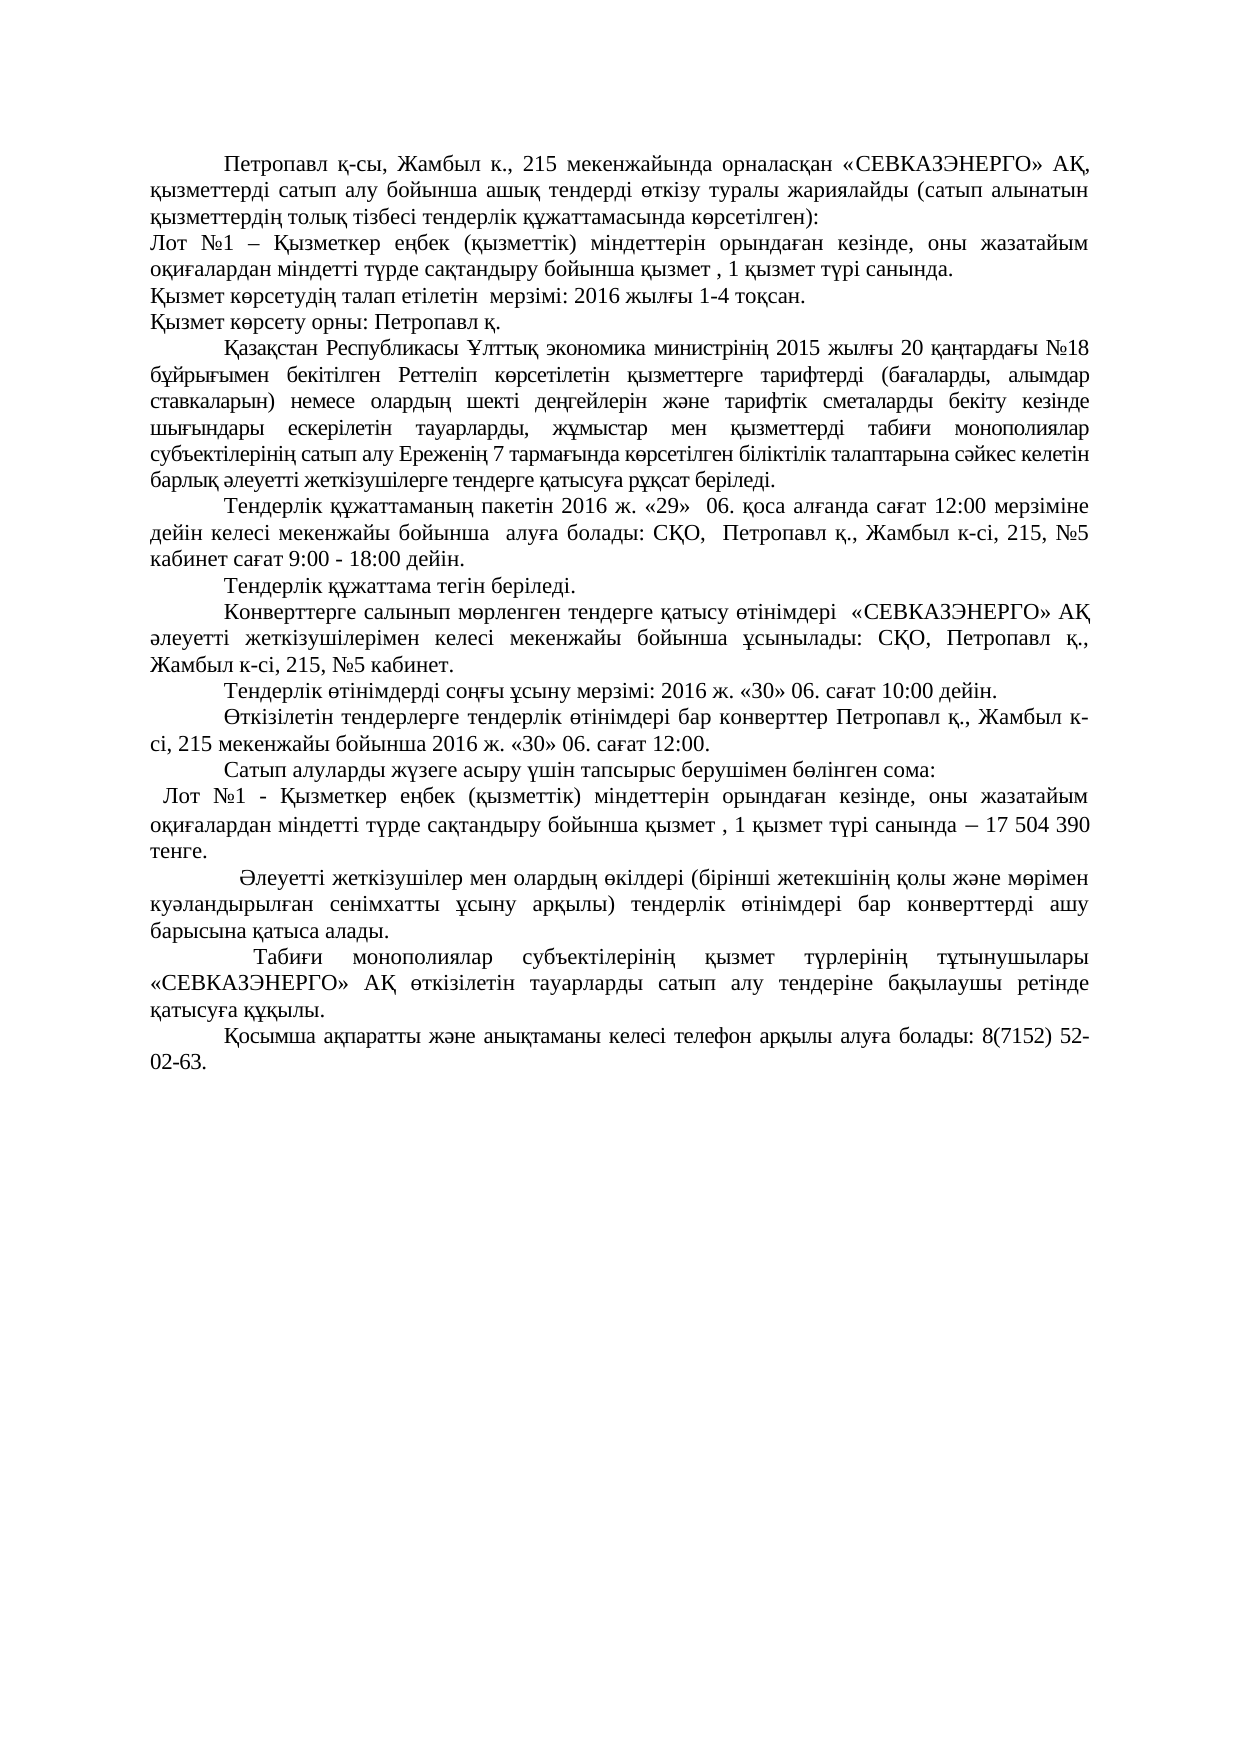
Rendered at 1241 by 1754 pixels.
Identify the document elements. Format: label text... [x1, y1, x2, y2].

text Әлеуетті жеткізушілер мен олардың өкілдері (бірінші жетекшінің қолы және мөрімен куәландырылған сенімхатты ұсыну арқылы) тендерлік өтінімдері бар конверттерді ашу барысына қатыса алады. [150, 864, 1090, 943]
text Тендерлік өтінімдерді соңғы ұсыну мерзімі: 2016 ж. «30» 06. сағат 10:00 дейін. [150, 677, 1090, 703]
text Лот №1 - Қызметкер еңбек (қызметтік) міндеттерін орындаған кезінде, оны жазатайым оқиғалардан міндетті түрде сақтандыру бойынша қызмет , 1 қызмет түрі санында – 17 504 390 тенге. [150, 782, 1090, 864]
text Сатып алуларды жүзеге асыру үшін тапсырыс берушімен бөлінген сома: [150, 756, 1090, 782]
text Өткізілетін тендерлерге тендерлік өтінімдері бар конверттер Петропавл қ., Жамбыл к-сі, 215 мекенжайы бойынша 2016 ж. «30» 06. сағат 12:00. [150, 703, 1090, 756]
text Қазақстан Республикасы Ұлттық экономика министрінің 2015 жылғы 20 қаңтардағы №18 бұйрығымен бекітілген Реттеліп көрсетiлетiн қызметтерге тарифтерді (бағаларды, алымдар ставкаларын) немесе олардың шекті деңгейлерін және тарифтік сметаларды бекіту кезінде шығындары ескерiлетiн тауарларды, жұмыстар мен қызметтерді табиғи монополиялар субъектiлерiнiң сатып алу Ереженің 7 тармағында көрсетілген біліктілік талаптарына сәйкес келетін барлық әлеуетті жеткізушілерге тендерге қатысуға рұқсат беріледі. [150, 334, 1090, 493]
text Қызмет көрсетудің талап етілетін мерзімі: 2016 жылғы 1-4 тоқсан. [150, 282, 1090, 308]
text Тендерлік құжаттаманың пакетін 2016 ж. «29» 06. қоса алғанда сағат 12:00 мерзіміне дейін келесі мекенжайы бойынша алуға болады: СҚО, Петропавл қ., Жамбыл к-сі, 215, №5 кабинет сағат 9:00 - 18:00 дейін. [150, 493, 1090, 572]
text Петропавл қ-сы, Жамбыл к., 215 мекенжайында орналасқан «СевКазЭнерго» АҚ, қызметтерді сатып алу бойынша ашық тендерді өткізу туралы жариялайды (сатып алынатын қызметтердің толық тізбесі тендерлік құжаттамасында көрсетілген): [150, 150, 1090, 229]
text Конверттерге салынып мөрленген тендерге қатысу өтінімдері «СевКазЭнерго» АҚ әлеуетті жеткізушілерімен келесі мекенжайы бойынша ұсынылады: СҚО, Петропавл қ., Жамбыл к-сі, 215, №5 кабинет. [150, 598, 1090, 677]
text Тендерлік құжаттама тегін беріледі. [150, 572, 1090, 598]
text Лот №1 – Қызметкер еңбек (қызметтік) міндеттерін орындаған кезінде, оны жазатайым оқиғалардан міндетті түрде сақтандыру бойынша қызмет , 1 қызмет түрі санында. [150, 229, 1090, 282]
text Қызмет көрсету орны: Петропавл қ. [150, 308, 1090, 334]
text Қосымша ақпаратты және анықтаманы келесі телефон арқылы алуға болады: 8(7152) 52-02-63. [150, 1022, 1090, 1075]
text Табиғи монополиялар субъектілерінің қызмет түрлерінің тұтынушылары «СевКазЭнерго» АҚ өткізілетін тауарларды сатып алу тендеріне бақылаушы ретінде қатысуға құқылы. [150, 943, 1090, 1022]
